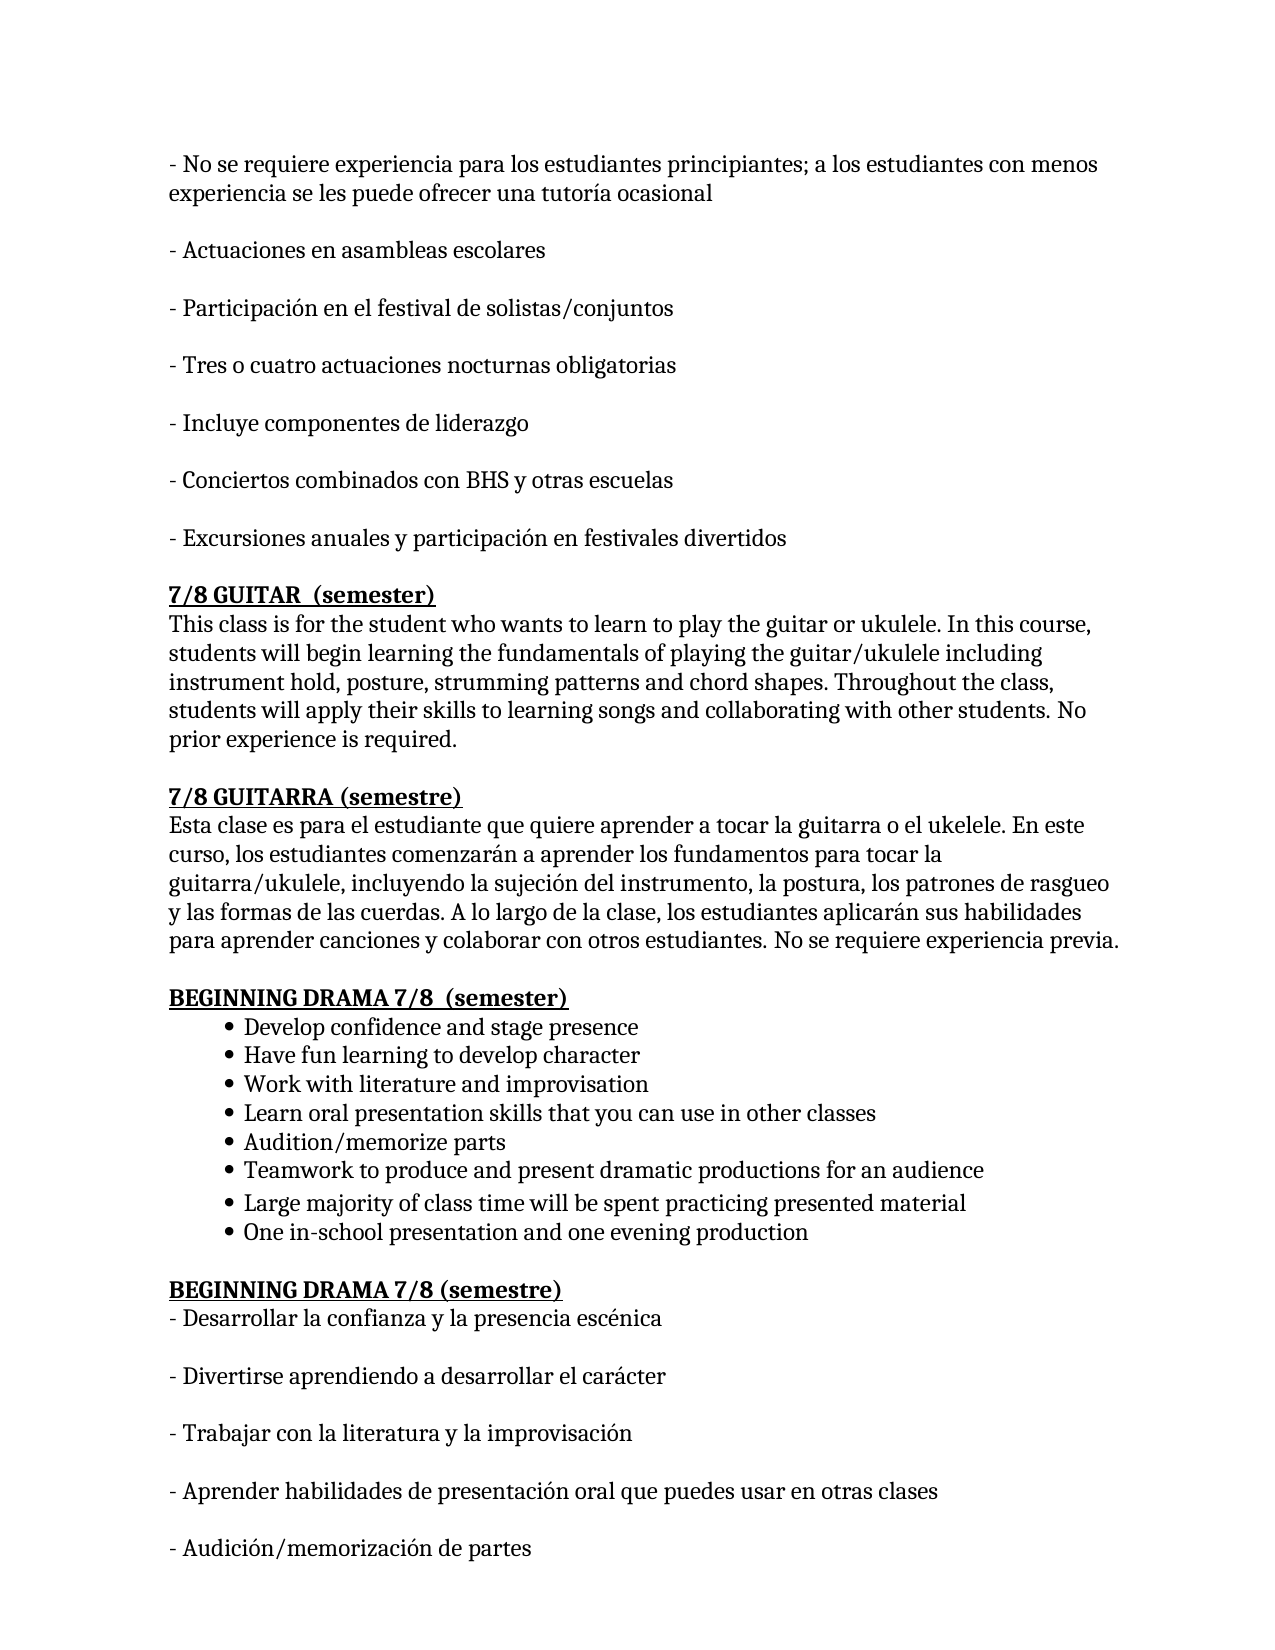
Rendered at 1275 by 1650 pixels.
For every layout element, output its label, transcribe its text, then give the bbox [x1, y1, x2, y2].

text - Trabajar con la literatura y la improvisación [169, 1419, 1125, 1448]
text - Audición/memorización de partes [169, 1534, 1125, 1563]
text - Aprender habilidades de presentación oral que puedes usar en otras clases [169, 1477, 1125, 1506]
text - Conciertos combinados con BHS y otras escuelas [169, 466, 1125, 495]
text BEGINNING DRAMA 7/8 (semester) [169, 984, 1125, 1012]
text Learn oral presentation skills that you can use in other classes [169, 1099, 1125, 1127]
text - Incluye componentes de liderazgo [169, 409, 1125, 437]
text 7/8 GUITAR (semester) [169, 581, 1125, 610]
text Large majority of class time will be spent practicing presented material [169, 1189, 1125, 1218]
text Esta clase es para el estudiante que quiere aprender a tocar la guitarra o el ukelele. En este curso, los estudiantes comenzarán a aprender los fundamentos para tocar la guitarra/ukulele, incluyendo la sujeción del instrumento, la postura, los patrones de rasgueo y las formas de las cuerdas. A lo largo de la clase, los estudiantes aplicarán sus habilidades para aprender canciones y colaborar con otros estudiantes. No se requiere experiencia previa. [169, 811, 1125, 955]
text - Desarrollar la confianza y la presencia escénica [169, 1304, 1125, 1333]
text Teamwork to produce and present dramatic productions for an audience [169, 1156, 1125, 1185]
text - Tres o cuatro actuaciones nocturnas obligatorias [169, 351, 1125, 380]
text 7/8 GUITARRA (semestre) [169, 782, 1125, 811]
text BEGINNING DRAMA 7/8 (semestre) [169, 1276, 1125, 1304]
text Work with literature and improvisation [169, 1070, 1125, 1099]
text Audition/memorize parts [169, 1127, 1125, 1156]
text - Participación en el festival de solistas/conjuntos [169, 294, 1125, 322]
text One in-school presentation and one evening production [169, 1218, 1125, 1247]
text - No se requiere experiencia para los estudiantes principiantes; a los estudiantes con menos experiencia se les puede ofrecer una tutoría ocasional [169, 150, 1125, 207]
text - Divertirse aprendiendo a desarrollar el carácter [169, 1362, 1125, 1391]
text This class is for the student who wants to learn to play the guitar or ukulele. In this course, students will begin learning the fundamentals of playing the guitar/ukulele including instrument hold, posture, strumming patterns and chord shapes. Throughout the class, students will apply their skills to learning songs and collaborating with other students. No prior experience is required. [169, 610, 1125, 754]
text Develop confidence and stage presence [169, 1012, 1125, 1041]
text - Actuaciones en asambleas escolares [169, 236, 1125, 265]
text - Excursiones anuales y participación en festivales divertidos [169, 524, 1125, 552]
text Have fun learning to develop character [169, 1041, 1125, 1070]
